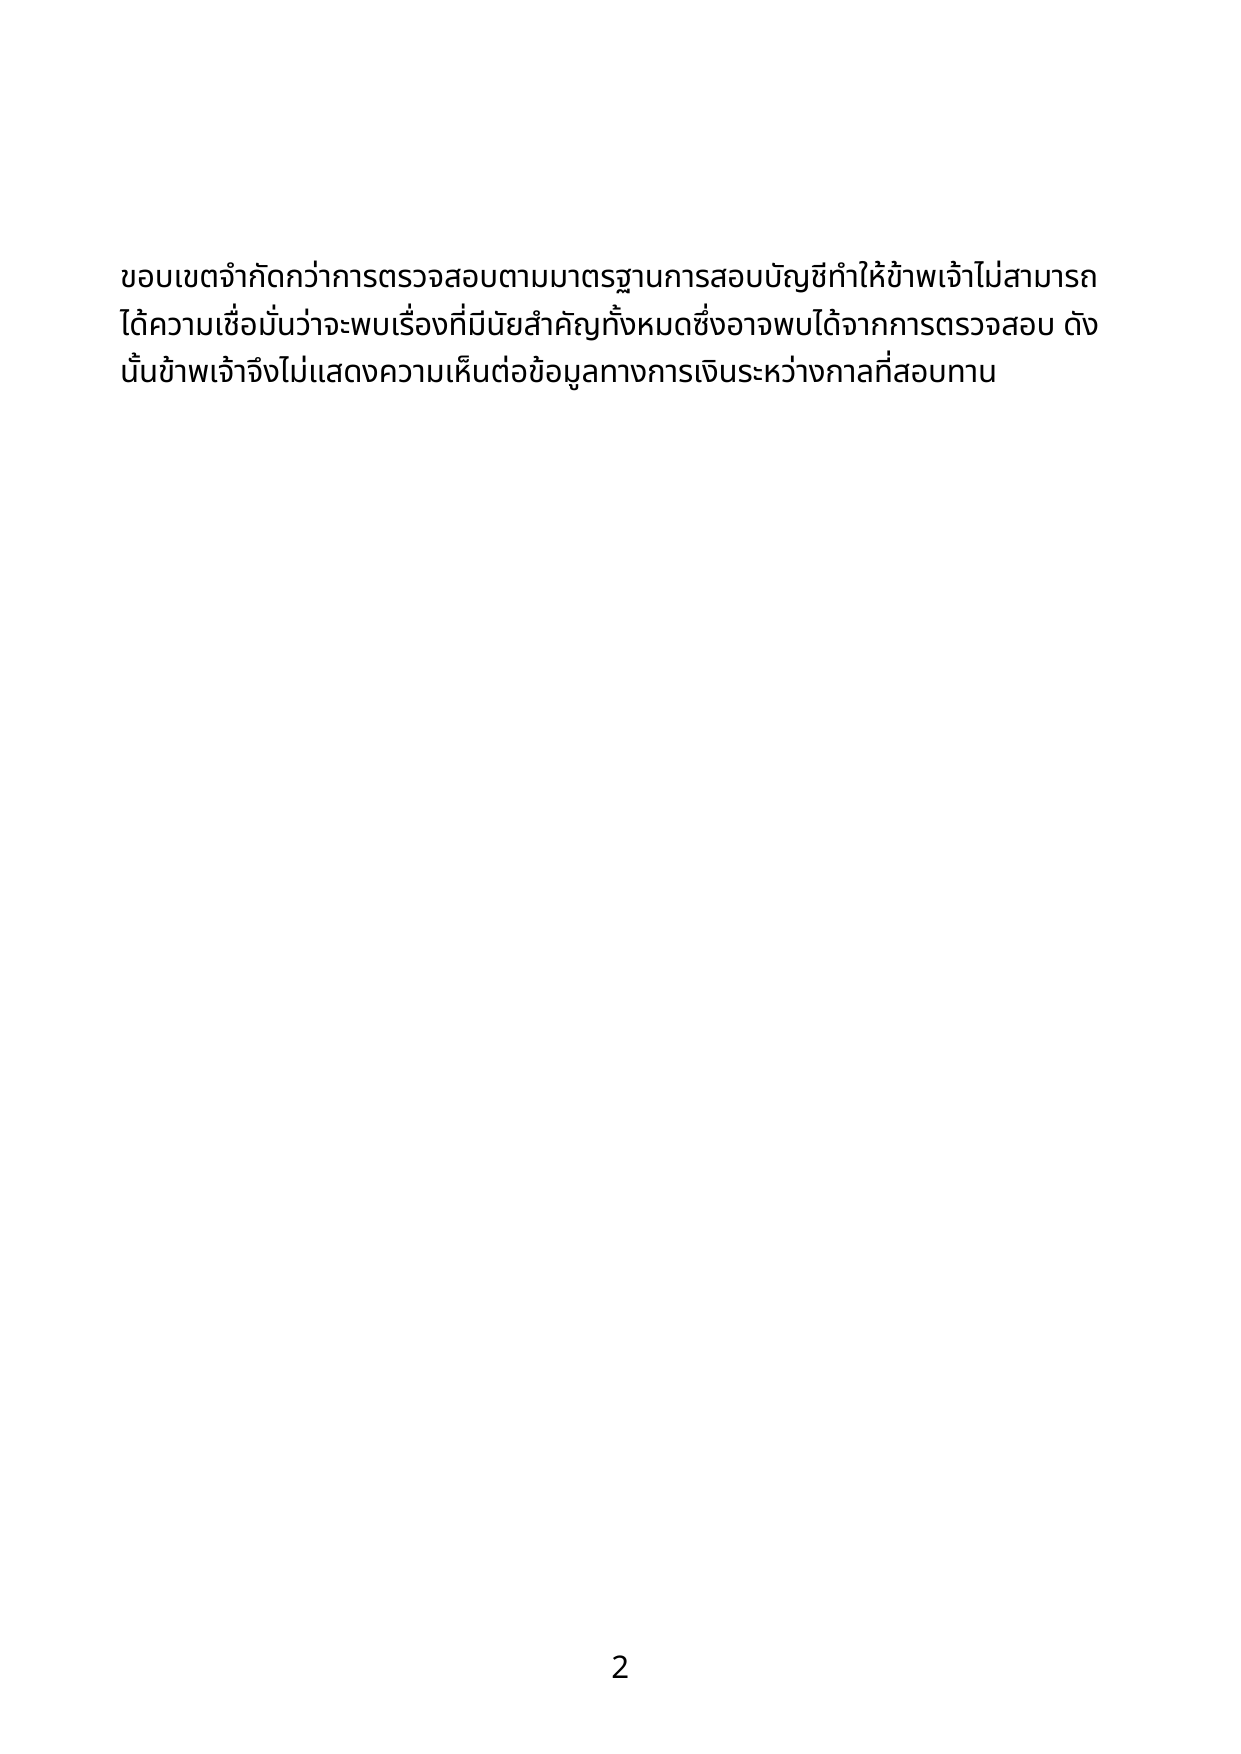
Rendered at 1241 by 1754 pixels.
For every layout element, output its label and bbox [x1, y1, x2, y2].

text [120, 255, 1120, 396]
